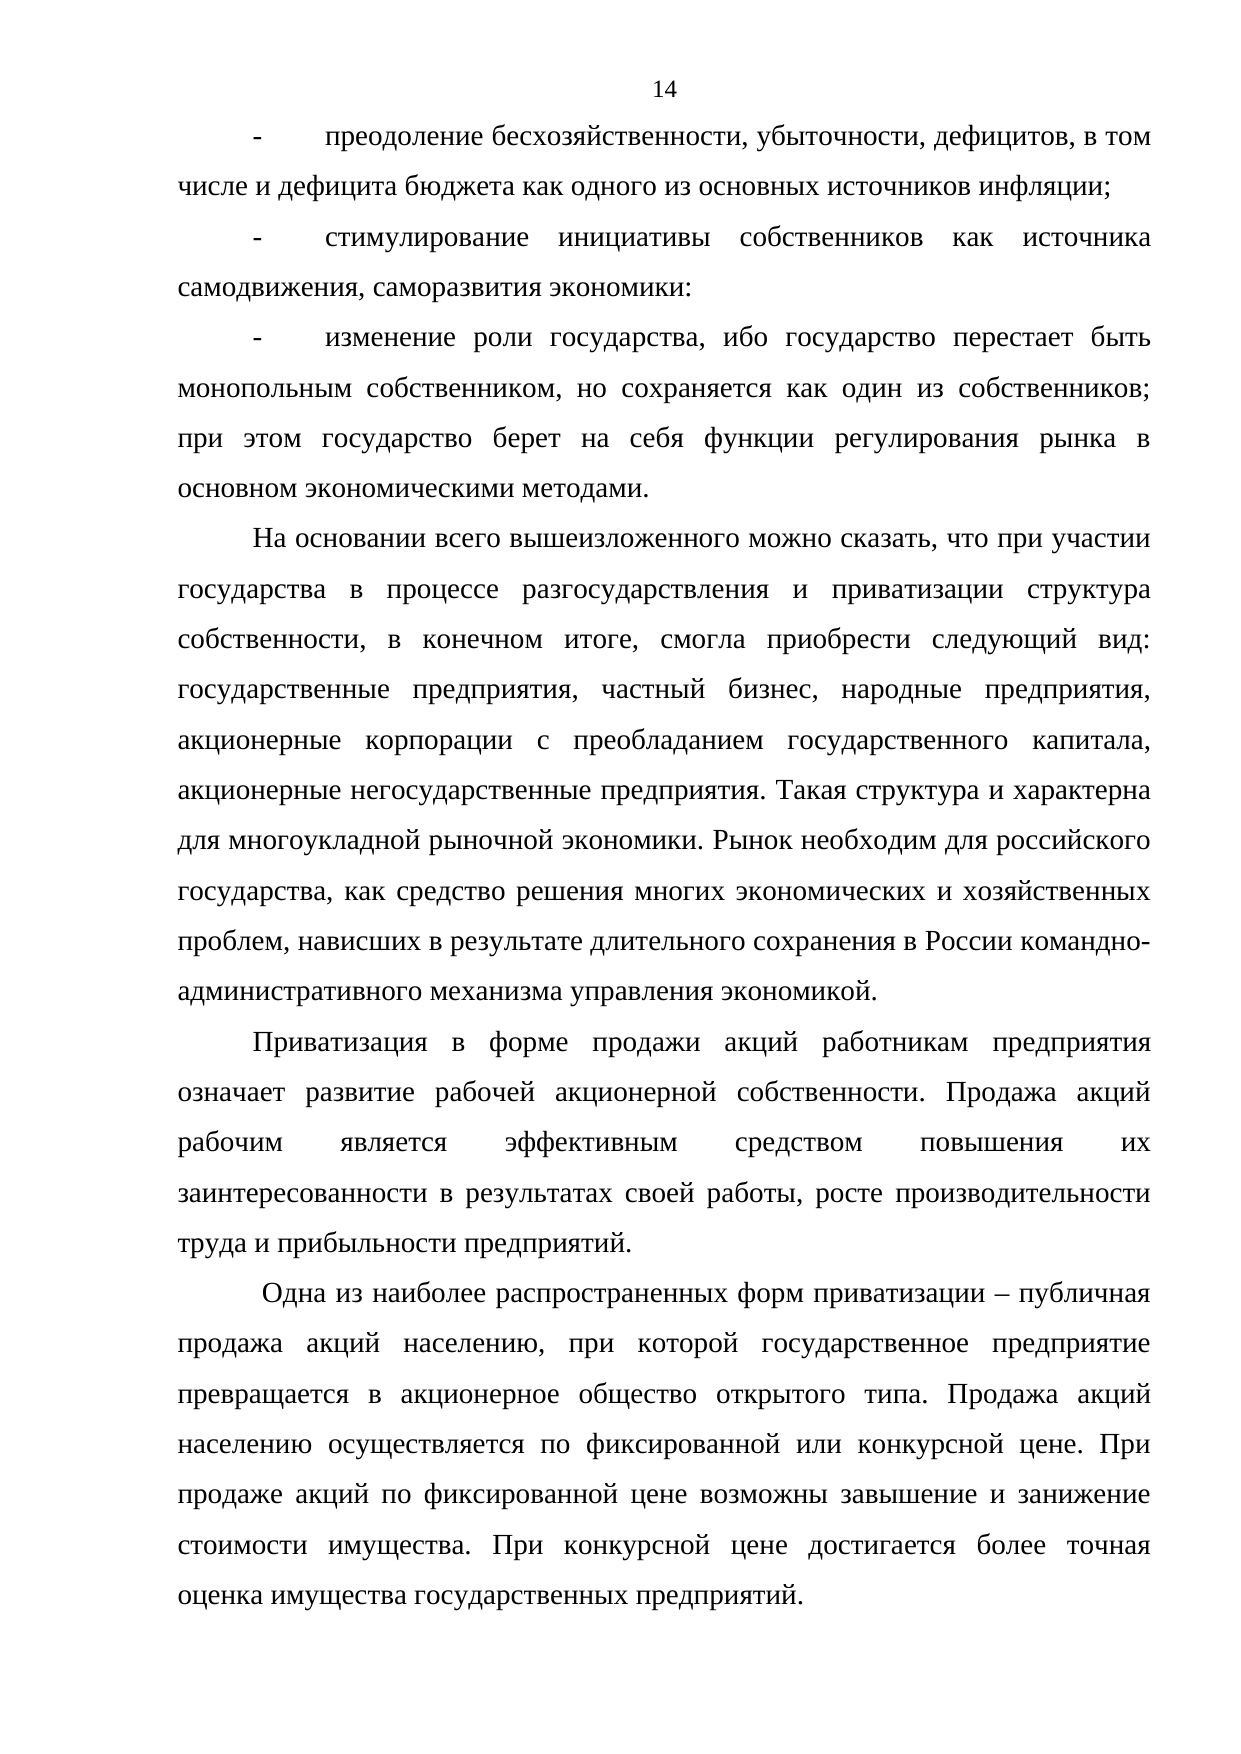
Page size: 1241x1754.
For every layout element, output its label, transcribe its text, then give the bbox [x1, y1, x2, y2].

text На основании всего вышеизложенного можно сказать, что при участии государства в процессе разгосударствления и приватизации структура собственности, в конечном итоге, смогла приобрести следующий вид: государственные предприятия, частный бизнес, народные предприятия, акционерные корпорации с преобладанием государственного капитала, акционерные негосударственные предприятия. Такая структура и характерна для многоукладной рыночной экономики. Рынок необходим для российского государства, как средство решения многих экономических и хозяйственных проблем, нависших в результате длительного сохранения в России командно-административного механизма управления экономикой. [177, 521, 1152, 1007]
text - преодоление бесхозяйственности, убыточности, дефицитов, в том числе и дефицита бюджета как одного из основных источников инфляции; [177, 118, 1152, 202]
text - стимулирование инициативы собственников как источника самодвижения, саморазвития экономики: [177, 219, 1152, 303]
text Приватизация в форме продажи акций работникам предприятия означает развитие рабочей акционерной собственности. Продажа акций рабочим является эффективным средством повышения их заинтересованности в результатах своей работы, росте производительности труда и прибыльности предприятий. [177, 1024, 1152, 1258]
text Одна из наиболее распространенных форм приватизации – публичная продажа акций населению, при которой государственное предприятие превращается в акционерное общество открытого типа. Продажа акций населению осуществляется по фиксированной или конкурсной цене. При продаже акций по фиксированной цене возможны завышение и занижение стоимости имущества. При конкурсной цене достигается более точная оценка имущества государственных предприятий. [177, 1275, 1152, 1611]
text - изменение роли государства, ибо государство перестает быть монопольным собственником, но сохраняется как один из собственников; при этом государство берет на себя функции регулирования рынка в основном экономическими методами. [177, 319, 1152, 504]
